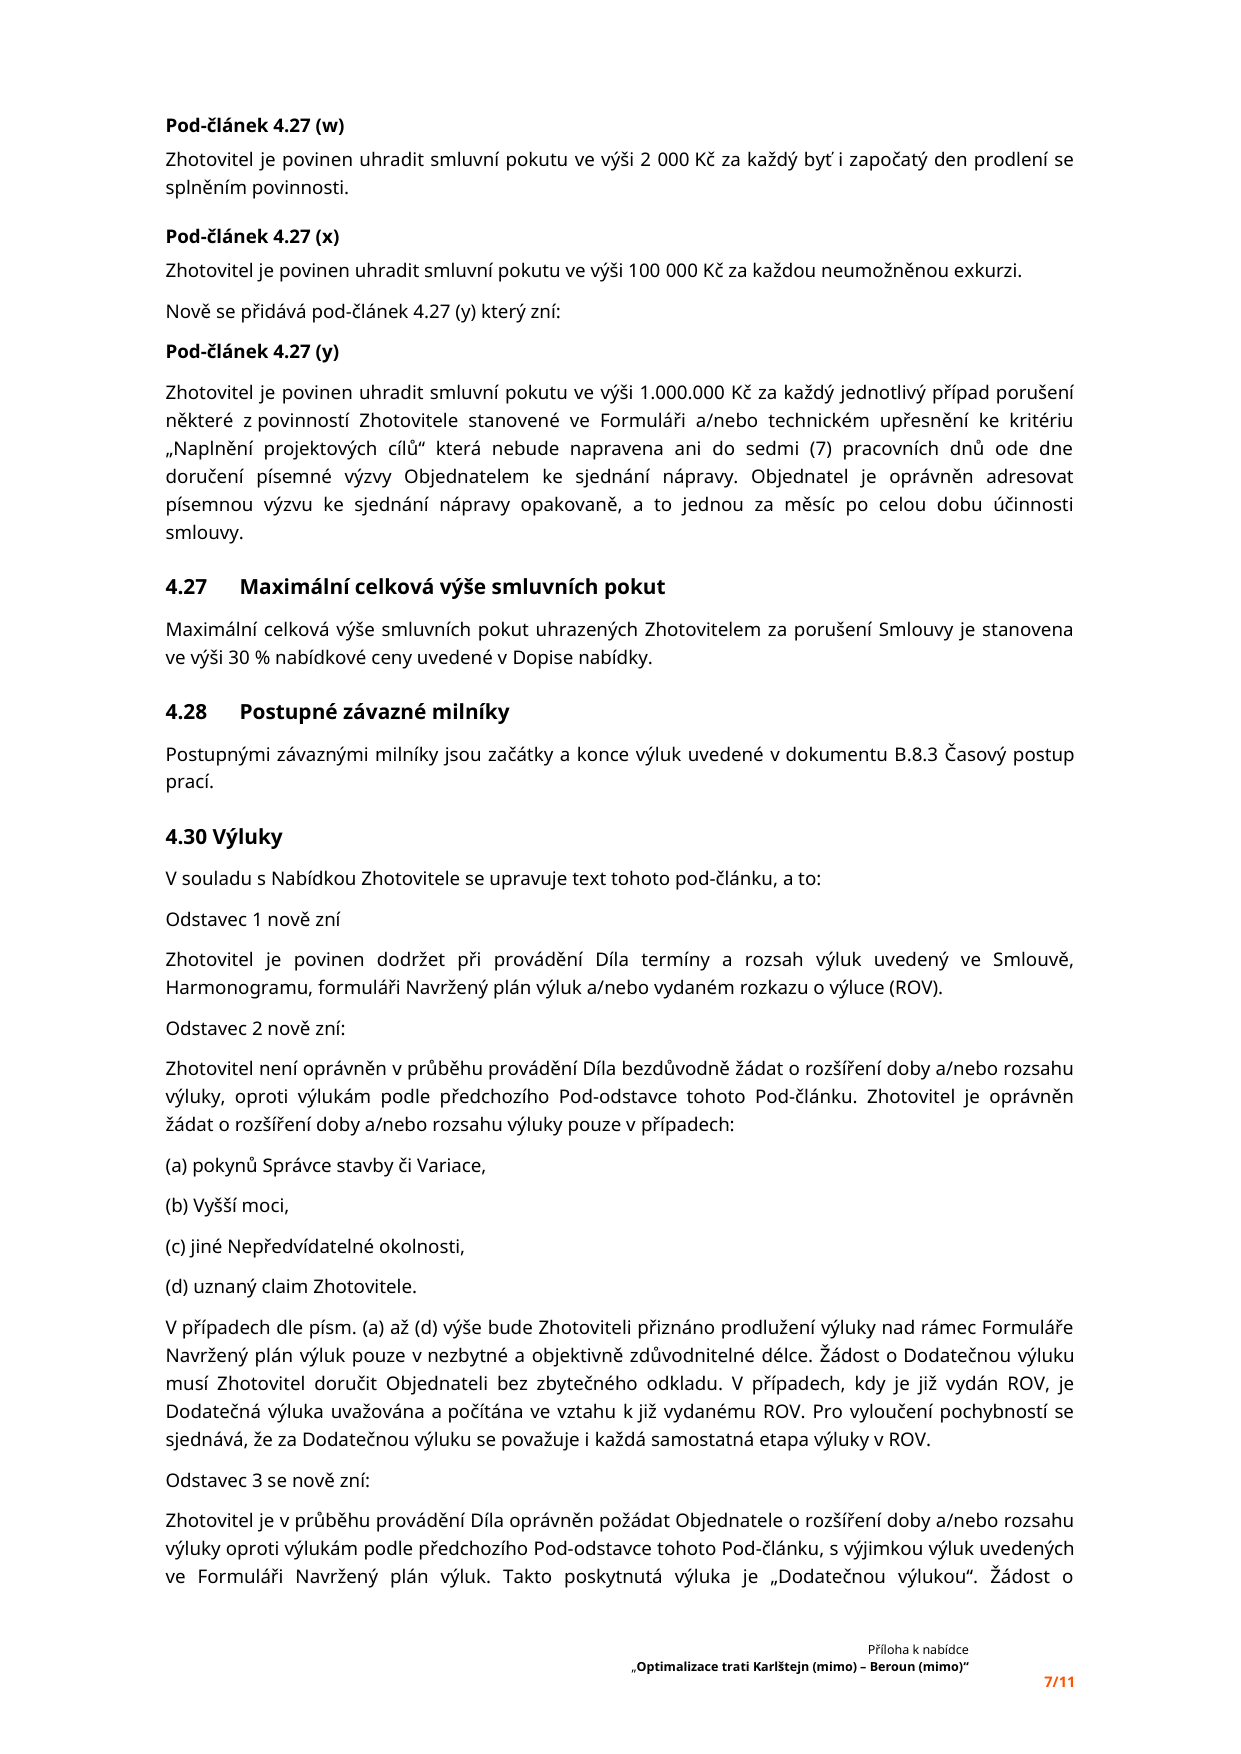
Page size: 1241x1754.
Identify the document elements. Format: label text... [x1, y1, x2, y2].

text V souladu s Nabídkou Zhotovitele se upravuje text tohoto pod-článku, a to: [165, 866, 1075, 891]
text Pod-článek 4.27 (w) [165, 112, 1075, 138]
text Zhotovitel není oprávněn v průběhu provádění Díla bezdůvodně žádat o rozšíření doby a/nebo rozsahu výluky, oproti výlukám podle předchozího Pod-odstavce tohoto Pod-článku. Zhotovitel je oprávněn žádat o rozšíření doby a/nebo rozsahu výluky pouze v případech: [165, 1056, 1075, 1137]
text (b) Vyšší moci, [165, 1193, 1075, 1218]
text Maximální celková výše smluvních pokut uhrazených Zhotovitelem za porušení Smlouvy je stanovena ve výši 30 % nabídkové ceny uvedené v Dopise nabídky. [165, 616, 1075, 669]
text Odstavec 1 nově zní [165, 906, 1075, 932]
text 4.30 Výluky [165, 822, 1075, 850]
text 4.27 Maximální celková výše smluvních pokut [165, 572, 1075, 601]
text Pod-článek 4.27 (x) [165, 223, 1075, 249]
text Postupnými závaznými milníky jsou začátky a konce výluk uvedené v dokumentu B.8.3 Časový postup prací. [165, 741, 1075, 794]
text Zhotovitel je povinen uhradit smluvní pokutu ve výši 1.000.000 Kč za každý jednotlivý případ porušení některé z povinností Zhotovitele stanovené ve Formuláři a/nebo technickém upřesnění ke kritériu „Naplnění projektových cílů“ která nebude napravena ani do sedmi (7) pracovních dnů ode dne doručení písemné výzvy Objednatelem ke sjednání nápravy. Objednatel je oprávněn adresovat písemnou výzvu ke sjednání nápravy opakovaně, a to jednou za měsíc po celou dobu účinnosti smlouvy. [165, 379, 1075, 545]
text Zhotovitel je povinen dodržet při provádění Díla termíny a rozsah výluk uvedený ve Smlouvě, Harmonogramu, formuláři Navržený plán výluk a/nebo vydaném rozkazu o výluce (ROV). [165, 947, 1075, 1000]
text Nově se přidává pod-článek 4.27 (y) který zní: [165, 298, 1075, 324]
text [165, 1507, 1075, 1589]
text Pod-článek 4.27 (y) [165, 339, 1075, 364]
text Zhotovitel je povinen uhradit smluvní pokutu ve výši 2 000 Kč za každý byť i započatý den prodlení se splněním povinnosti. [165, 146, 1075, 200]
text (c) jiné Nepředvídatelné okolnosti, [165, 1233, 1075, 1259]
text (d) uznaný claim Zhotovitele. [165, 1274, 1075, 1299]
text Zhotovitel je povinen uhradit smluvní pokutu ve výši 100 000 Kč za každou neumožněnou exkurzi. [165, 258, 1075, 283]
text Odstavec 3 se nově zní: [165, 1467, 1075, 1492]
text (a) pokynů Správce stavby či Variace, [165, 1152, 1075, 1178]
text 4.28 Postupné závazné milníky [165, 697, 1075, 726]
text Odstavec 2 nově zní: [165, 1015, 1075, 1041]
text V případech dle písm. (a) až (d) výše bude Zhotoviteli přiznáno prodlužení výluky nad rámec Formuláře Navržený plán výluk pouze v nezbytné a objektivně zdůvodnitelné délce. Žádost o Dodatečnou výluku musí Zhotovitel doručit Objednateli bez zbytečného odkladu. V případech, kdy je již vydán ROV, je Dodatečná výluka uvažována a počítána ve vztahu k již vydanému ROV. Pro vyloučení pochybností se sjednává, že za Dodatečnou výluku se považuje i každá samostatná etapa výluky v ROV. [165, 1314, 1075, 1452]
